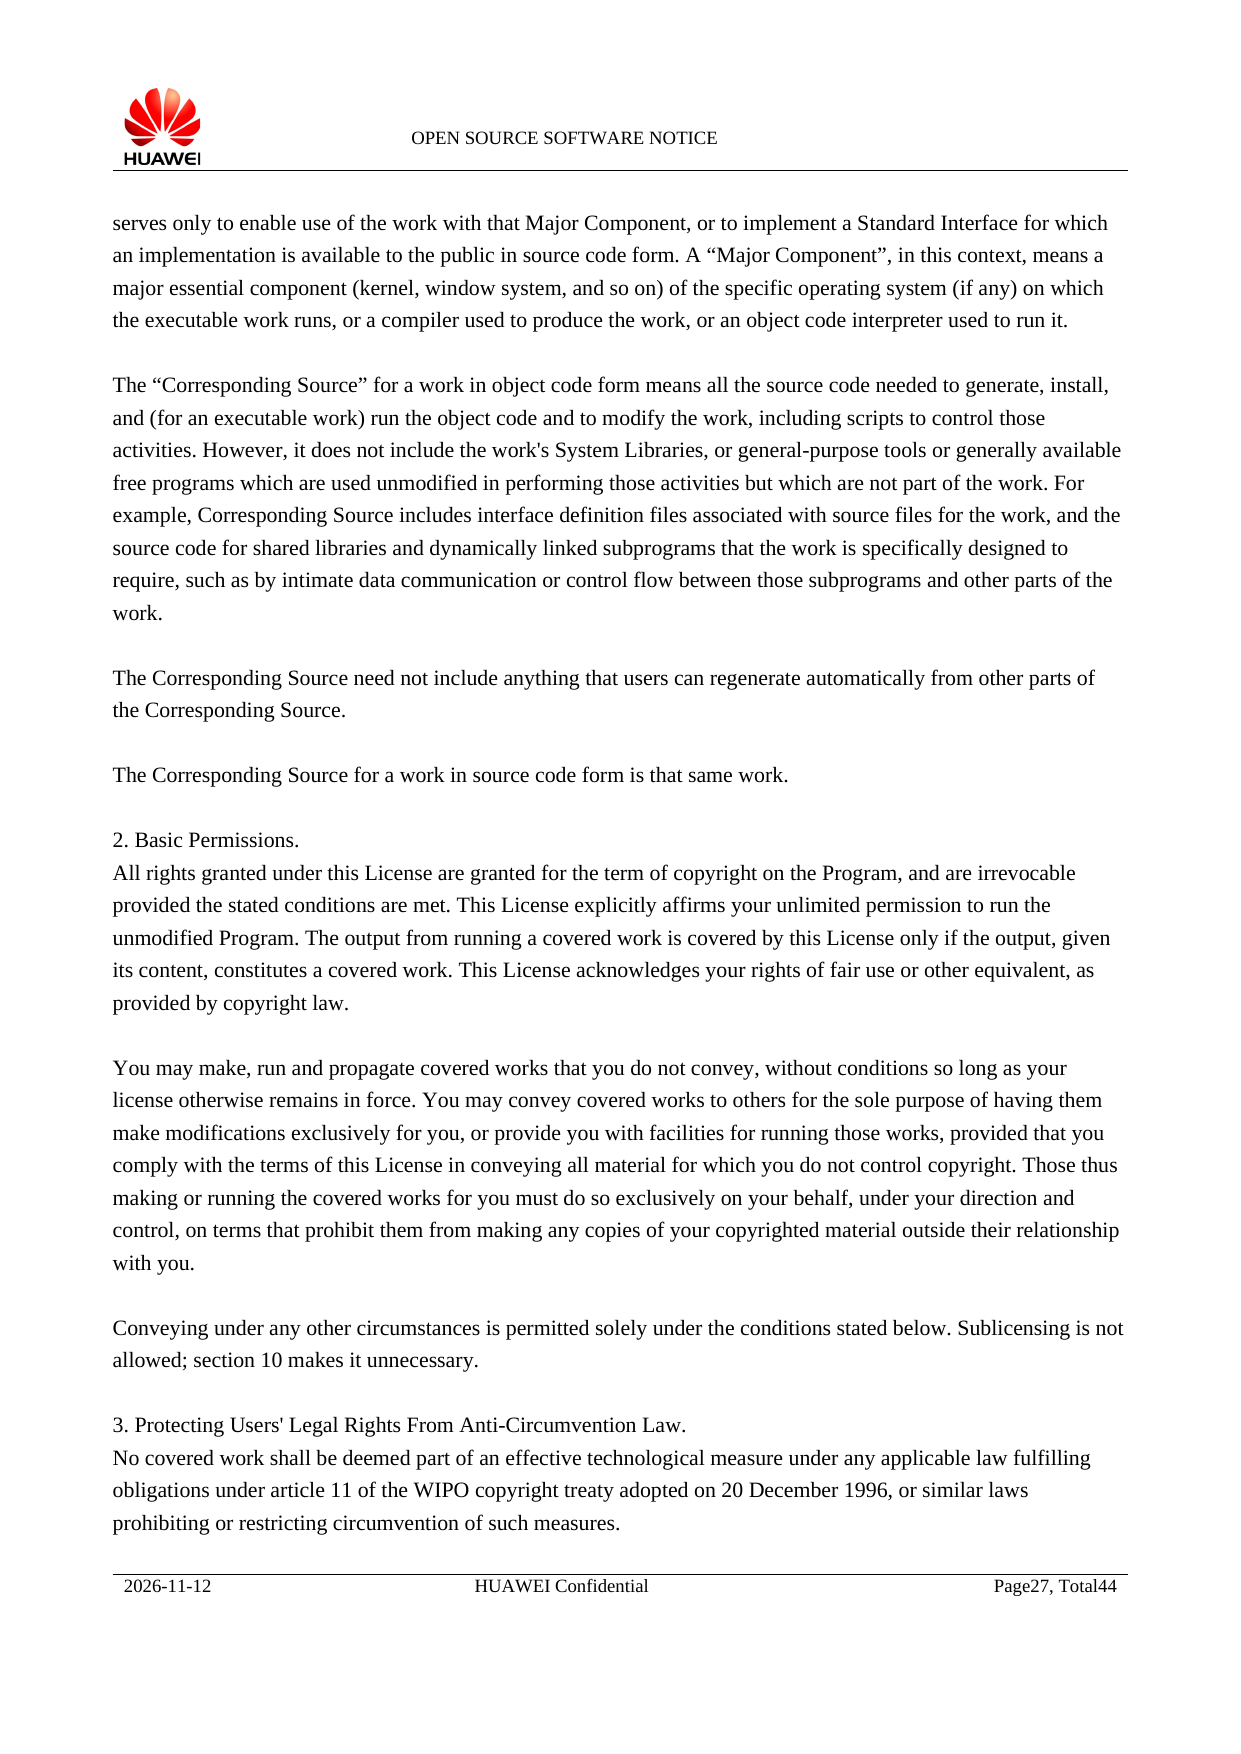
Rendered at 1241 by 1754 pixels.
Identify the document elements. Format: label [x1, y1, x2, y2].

picture [124, 88, 201, 165]
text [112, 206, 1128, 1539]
